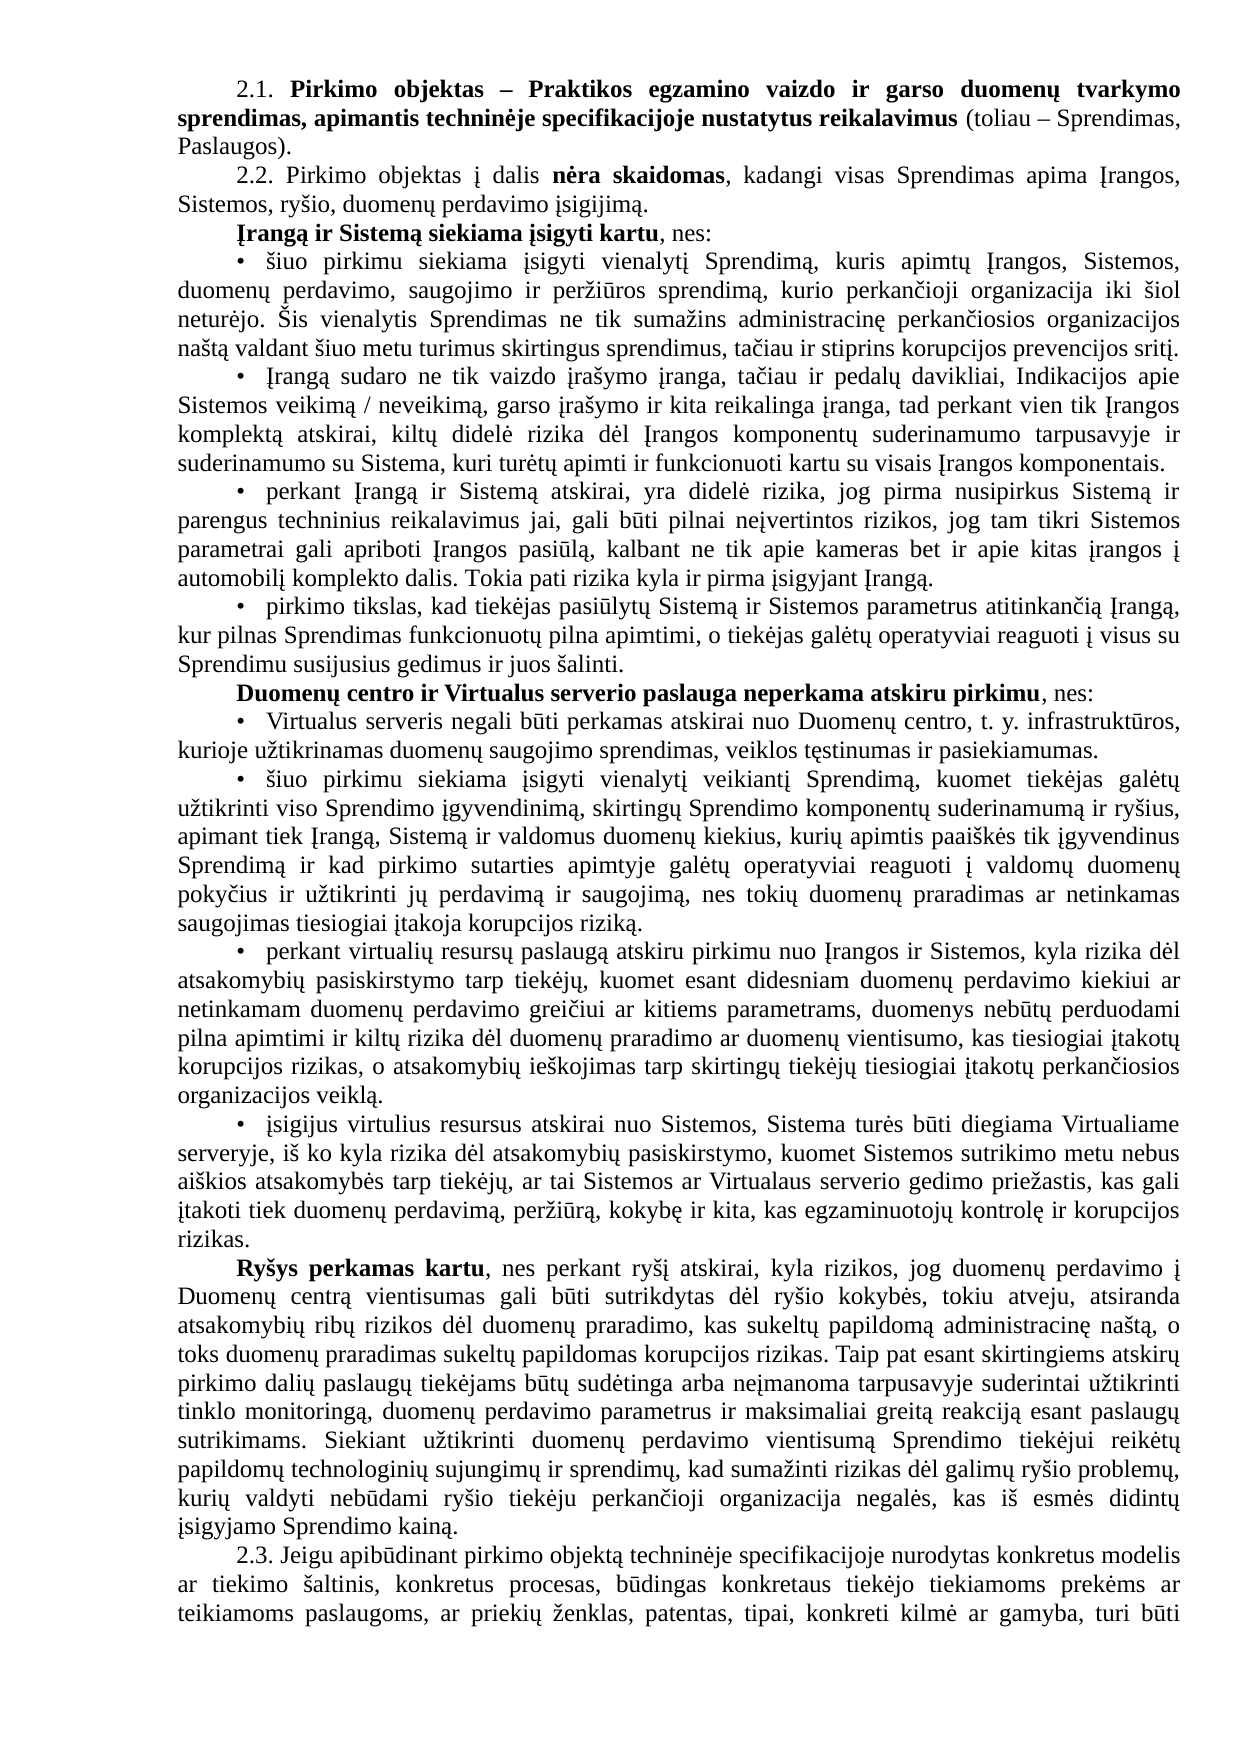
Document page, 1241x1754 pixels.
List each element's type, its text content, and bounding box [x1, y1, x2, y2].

text • Virtualus serveris negali būti perkamas atskirai nuo Duomenų centro, t. y. infrastruktūros, kurioje užtikrinamas duomenų saugojimo sprendimas, veiklos tęstinumas ir pasiekiamumas. [177, 706, 1181, 764]
text Ryšys perkamas kartu, nes perkant ryšį atskirai, kyla rizikos, jog duomenų perdavimo į Duomenų centrą vientisumas gali būti sutrikdytas dėl ryšio kokybės, tokiu atveju, atsiranda atsakomybių ribų rizikos dėl duomenų praradimo, kas sukeltų papildomą administracinę naštą, o toks duomenų praradimas sukeltų papildomas korupcijos rizikas. Taip pat esant skirtingiems atskirų pirkimo dalių paslaugų tiekėjams būtų sudėtinga arba neįmanoma tarpusavyje suderintai užtikrinti tinklo monitoringą, duomenų perdavimo parametrus ir maksimaliai greitą reakciją esant paslaugų sutrikimams. Siekiant užtikrinti duomenų perdavimo vientisumą Sprendimo tiekėjui reikėtų papildomų technologinių sujungimų ir sprendimų, kad sumažinti rizikas dėl galimų ryšio problemų, kurių valdyti nebūdami ryšio tiekėju perkančioji organizacija negalės, kas iš esmės didintų įsigyjamo Sprendimo kainą. [177, 1253, 1181, 1540]
text • Įrangą sudaro ne tik vaizdo įrašymo įranga, tačiau ir pedalų davikliai, Indikacijos apie Sistemos veikimą / neveikimą, garso įrašymo ir kita reikalinga įranga, tad perkant vien tik Įrangos komplektą atskirai, kiltų didelė rizika dėl Įrangos komponentų suderinamumo tarpusavyje ir suderinamumo su Sistema, kuri turėtų apimti ir funkcionuoti kartu su visais Įrangos komponentais. [177, 361, 1181, 476]
text 2.1. Pirkimo objektas – Praktikos egzamino vaizdo ir garso duomenų tvarkymo sprendimas, apimantis techninėje specifikacijoje nustatytus reikalavimus (toliau – Sprendimas, Paslaugos). [177, 74, 1181, 160]
text • šiuo pirkimu siekiama įsigyti vienalytį veikiantį Sprendimą, kuomet tiekėjas galėtų užtikrinti viso Sprendimo įgyvendinimą, skirtingų Sprendimo komponentų suderinamumą ir ryšius, apimant tiek Įrangą, Sistemą ir valdomus duomenų kiekius, kurių apimtis paaiškės tik įgyvendinus Sprendimą ir kad pirkimo sutarties apimtyje galėtų operatyviai reaguoti į valdomų duomenų pokyčius ir užtikrinti jų perdavimą ir saugojimą, nes tokių duomenų praradimas ar netinkamas saugojimas tiesiogiai įtakoja korupcijos riziką. [177, 764, 1181, 936]
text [177, 1540, 1181, 1626]
text • perkant Įrangą ir Sistemą atskirai, yra didelė rizika, jog pirma nusipirkus Sistemą ir parengus techninius reikalavimus jai, gali būti pilnai neįvertintos rizikos, jog tam tikri Sistemos parametrai gali apriboti Įrangos pasiūlą, kalbant ne tik apie kameras bet ir apie kitas įrangos į automobilį komplekto dalis. Tokia pati rizika kyla ir pirma įsigyjant Įrangą. [177, 476, 1181, 591]
text 2.2. Pirkimo objektas į dalis nėra skaidomas, kadangi visas Sprendimas apima Įrangos, Sistemos, ryšio, duomenų perdavimo įsigijimą. [177, 160, 1181, 218]
text Įrangą ir Sistemą siekiama įsigyti kartu, nes: [177, 218, 1181, 246]
text • pirkimo tikslas, kad tiekėjas pasiūlytų Sistemą ir Sistemos parametrus atitinkančią Įrangą, kur pilnas Sprendimas funkcionuotų pilna apimtimi, o tiekėjas galėtų operatyviai reaguoti į visus su Sprendimu susijusius gedimus ir juos šalinti. [177, 591, 1181, 678]
text • perkant virtualių resursų paslaugą atskiru pirkimu nuo Įrangos ir Sistemos, kyla rizika dėl atsakomybių pasiskirstymo tarp tiekėjų, kuomet esant didesniam duomenų perdavimo kiekiui ar netinkamam duomenų perdavimo greičiui ar kitiems parametrams, duomenys nebūtų perduodami pilna apimtimi ir kiltų rizika dėl duomenų praradimo ar duomenų vientisumo, kas tiesiogiai įtakotų korupcijos rizikas, o atsakomybių ieškojimas tarp skirtingų tiekėjų tiesiogiai įtakotų perkančiosios organizacijos veiklą. [177, 936, 1181, 1109]
text • šiuo pirkimu siekiama įsigyti vienalytį Sprendimą, kuris apimtų Įrangos, Sistemos, duomenų perdavimo, saugojimo ir peržiūros sprendimą, kurio perkančioji organizacija iki šiol neturėjo. Šis vienalytis Sprendimas ne tik sumažins administracinę perkančiosios organizacijos naštą valdant šiuo metu turimus skirtingus sprendimus, tačiau ir stiprins korupcijos prevencijos sritį. [177, 246, 1181, 361]
text Duomenų centro ir Virtualus serverio paslauga neperkama atskiru pirkimu, nes: [177, 678, 1181, 706]
text • įsigijus virtulius resursus atskirai nuo Sistemos, Sistema turės būti diegiama Virtualiame serveryje, iš ko kyla rizika dėl atsakomybių pasiskirstymo, kuomet Sistemos sutrikimo metu nebus aiškios atsakomybės tarp tiekėjų, ar tai Sistemos ar Virtualaus serverio gedimo priežastis, kas gali įtakoti tiek duomenų perdavimą, peržiūrą, kokybę ir kita, kas egzaminuotojų kontrolę ir korupcijos rizikas. [177, 1109, 1181, 1253]
